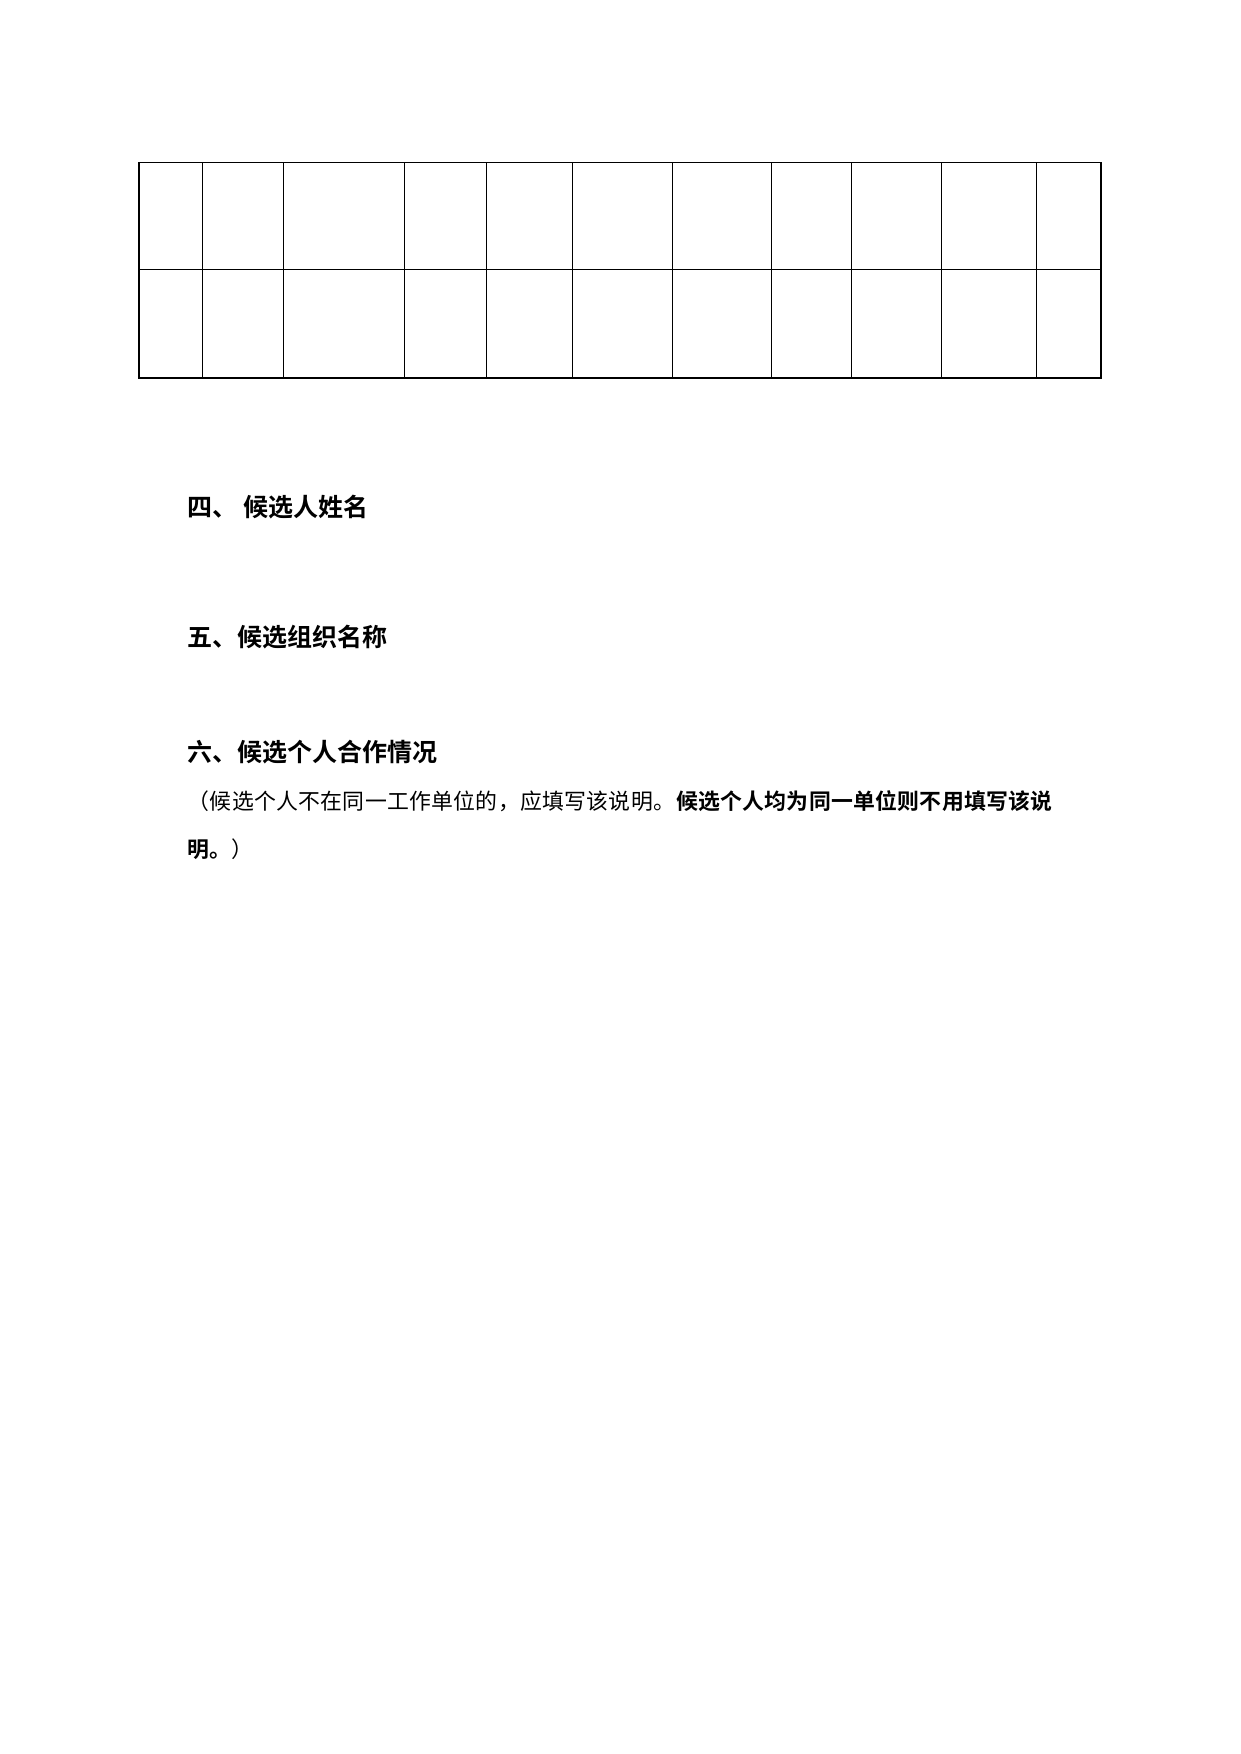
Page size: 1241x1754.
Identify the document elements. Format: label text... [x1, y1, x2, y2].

table_cell [573, 163, 672, 269]
table_cell [487, 163, 572, 269]
table_cell [772, 163, 851, 269]
table_cell [284, 270, 404, 377]
table_cell [942, 163, 1036, 269]
table_cell [284, 163, 404, 269]
table_cell [487, 270, 572, 377]
table_cell [203, 163, 283, 269]
list （候选个人不在同一工作单位的，应填写该说明。候选个人均为同一单位则不用填写该说明。） [187, 783, 1053, 864]
table_cell [1037, 270, 1100, 377]
table_cell [673, 270, 771, 377]
list 五、候选组织名称 [187, 603, 1053, 668]
table_cell [1037, 163, 1100, 269]
table_cell [405, 163, 486, 269]
table_cell [942, 270, 1036, 377]
table_cell [772, 270, 851, 377]
table_cell [140, 163, 202, 269]
table_cell [573, 270, 672, 377]
table_cell [852, 163, 941, 269]
table_cell [852, 270, 941, 377]
list 四、 候选人姓名 [187, 473, 1053, 538]
table_cell [673, 163, 771, 269]
table_cell [405, 270, 486, 377]
list 六、候选个人合作情况 [187, 718, 1053, 783]
table_cell [203, 270, 283, 377]
table_cell [140, 270, 202, 377]
